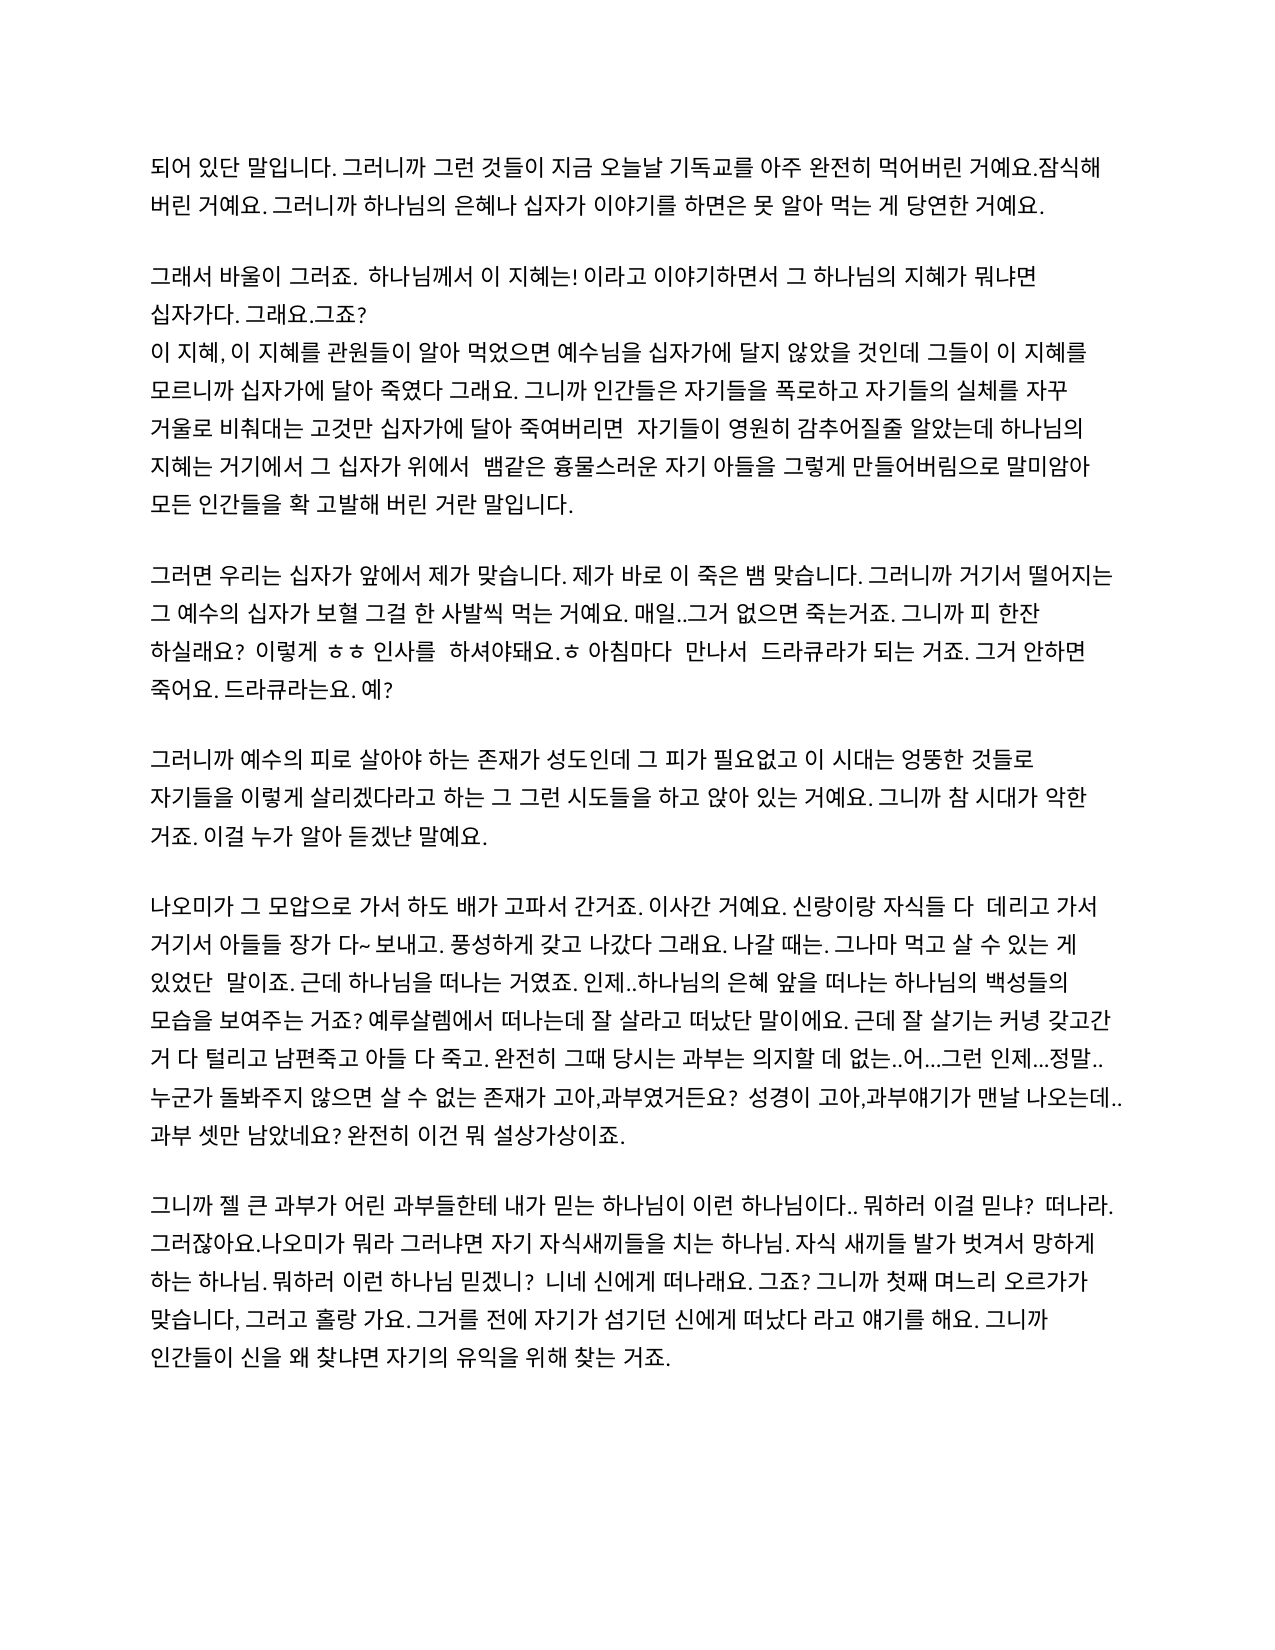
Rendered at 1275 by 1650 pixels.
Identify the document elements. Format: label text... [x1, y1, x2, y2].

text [150, 150, 1125, 221]
text 이 지혜, 이 지혜를 관원들이 알아 먹었으면 예수님을 십자가에 달지 않았을 것인데 그들이 이 지혜를 모르니까 십자가에 달아 죽였다 그래요. 그니까 인간들은 자기들을 폭로하고 자기들의 실체를 자꾸 거울로 비춰대는 고것만 십자가에 달아 죽여버리면 자기들이 영원히 감추어질줄 알았는데 하나님의 지혜는 거기에서 그 십자가 위에서 뱀같은 흉물스러운 자기 아들을 그렇게 만들어버림으로 말미암아 모든 인간들을 확 고발해 버린 거란 말입니다. [150, 335, 1125, 520]
text 나오미가 그 모압으로 가서 하도 배가 고파서 간거죠. 이사간 거예요. 신랑이랑 자식들 다 데리고 가서 거기서 아들들 장가 다~ 보내고. 풍성하게 갖고 나갔다 그래요. 나갈 때는. 그나마 먹고 살 수 있는 게 있었단 말이죠. 근데 하나님을 떠나는 거였죠. 인제..하나님의 은혜 앞을 떠나는 하나님의 백성들의 모습을 보여주는 거죠? 예루살렘에서 떠나는데 잘 살라고 떠났단 말이에요. 근데 잘 살기는 커녕 갖고간 거 다 털리고 남편죽고 아들 다 죽고. 완전히 그때 당시는 과부는 의지할 데 없는..어...그런 인제...정말..누군가 돌봐주지 않으면 살 수 없는 존재가 고아,과부였거든요? 성경이 고아,과부얘기가 맨날 나오는데..과부 셋만 남았네요? 완전히 이건 뭐 설상가상이죠. [150, 889, 1125, 1151]
text 그러니까 예수의 피로 살아야 하는 존재가 성도인데 그 피가 필요없고 이 시대는 엉뚱한 것들로 자기들을 이렇게 살리겠다라고 하는 그 그런 시도들을 하고 앉아 있는 거예요. 그니까 참 시대가 악한 거죠. 이걸 누가 알아 듣겠냔 말예요. [150, 742, 1125, 852]
text 그니까 젤 큰 과부가 어린 과부들한테 내가 믿는 하나님이 이런 하나님이다.. 뭐하러 이걸 믿냐? 떠나라. 그러잖아요.나오미가 뭐라 그러냐면 자기 자식새끼들을 치는 하나님. 자식 새끼들 발가 벗겨서 망하게 하는 하나님. 뭐하러 이런 하나님 믿겠니? 니네 신에게 떠나래요. 그죠? 그니까 첫째 며느리 오르가가 맞습니다, 그러고 홀랑 가요. 그거를 전에 자기가 섬기던 신에게 떠났다 라고 얘기를 해요. 그니까 인간들이 신을 왜 찾냐면 자기의 유익을 위해 찾는 거죠. [150, 1188, 1125, 1373]
text 그러면 우리는 십자가 앞에서 제가 맞습니다. 제가 바로 이 죽은 뱀 맞습니다. 그러니까 거기서 떨어지는 그 예수의 십자가 보혈 그걸 한 사발씩 먹는 거예요. 매일..그거 없으면 죽는거죠. 그니까 피 한잔 하실래요? 이렇게 ㅎㅎ 인사를 하셔야돼요.ㅎ 아침마다 만나서 드라큐라가 되는 거죠. 그거 안하면 죽어요. 드라큐라는요. 예? [150, 557, 1125, 705]
text 그래서 바울이 그러죠. 하나님께서 이 지혜는! 이라고 이야기하면서 그 하나님의 지혜가 뭐냐면 십자가다. 그래요.그죠? [150, 258, 1125, 330]
